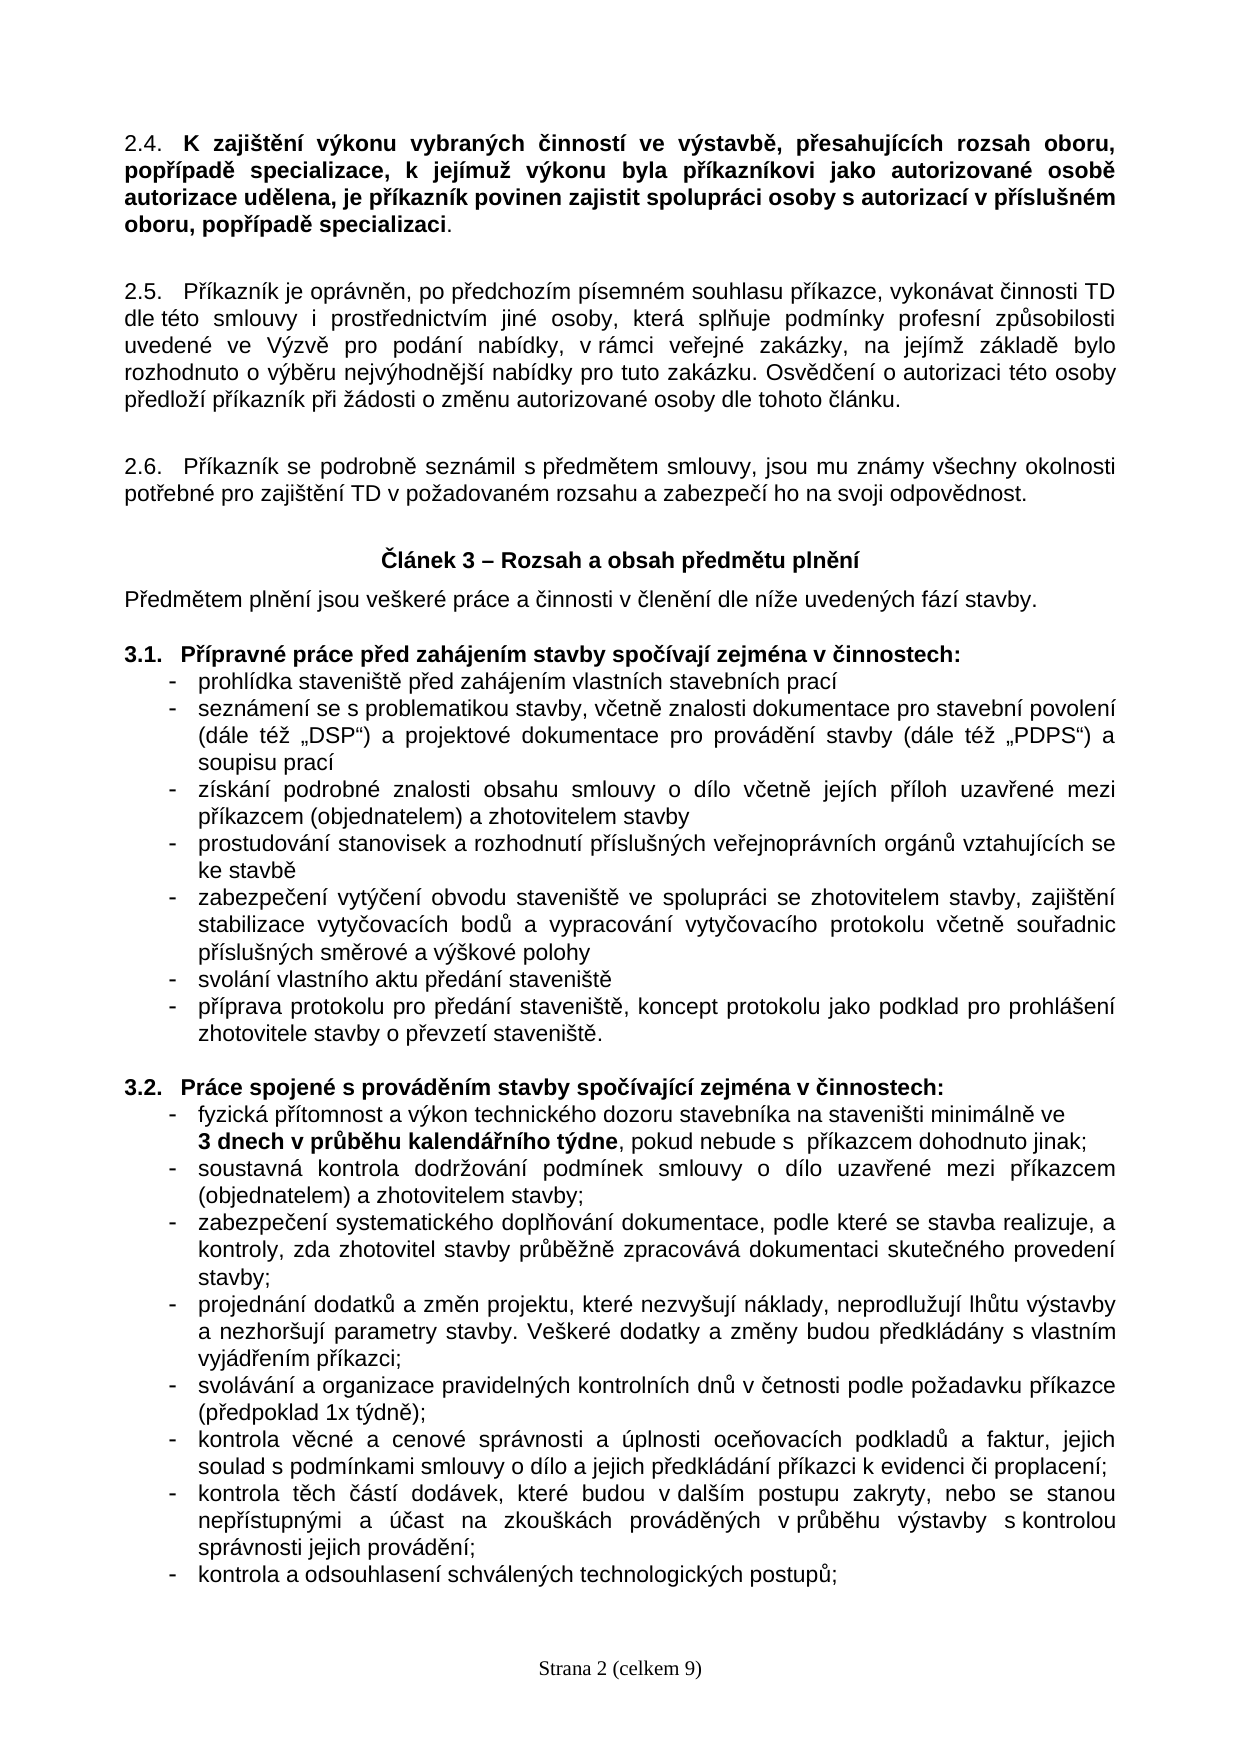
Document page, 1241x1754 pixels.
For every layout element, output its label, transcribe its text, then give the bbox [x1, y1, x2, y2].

list prohlídka staveniště před zahájením vlastních stavebních prací [168, 667, 1116, 694]
list zabezpečení vytýčení obvodu staveniště ve spolupráci se zhotovitelem stavby, zajištění stabilizace vytyčovacích bodů a vypracování vytyčovacího protokolu včetně souřadnic příslušných směrové a výškové polohy [168, 884, 1116, 965]
list svolávání a organizace pravidelných kontrolních dnů v četnosti podle požadavku příkazce (předpoklad 1x týdně); [168, 1372, 1116, 1426]
list seznámení se s problematikou stavby, včetně znalosti dokumentace pro stavební povolení (dále též „DSP“) a projektové dokumentace pro provádění stavby (dále též „PDPS“) a soupisu prací [168, 694, 1116, 776]
list Přípravné práce před zahájením stavby spočívají zejména v činnostech: [124, 640, 1116, 667]
list projednání dodatků a změn projektu, které nezvyšují náklady, neprodlužují lhůtu výstavby a nezhoršují parametry stavby. Veškeré dodatky a změny budou předkládány s vlastním vyjádřením příkazci; [168, 1290, 1116, 1372]
list fyzická přítomnost a výkon technického dozoru stavebníka na staveništi minimálně ve 3 dnech v průběhu kalendářního týdne, pokud nebude s příkazcem dohodnuto jinak; [168, 1101, 1116, 1155]
list prostudování stanovisek a rozhodnutí příslušných veřejnoprávních orgánů vztahujících se ke stavbě [168, 830, 1116, 884]
list svolání vlastního aktu předání staveniště [168, 965, 1116, 992]
list Práce spojené s prováděním stavby spočívající zejména v činnostech: [124, 1074, 1116, 1101]
list soustavná kontrola dodržování podmínek smlouvy o dílo uzavřené mezi příkazcem (objednatelem) a zhotovitelem stavby; [168, 1155, 1116, 1209]
list příprava protokolu pro předání staveniště, koncept protokolu jako podklad pro prohlášení zhotovitele stavby o převzetí staveniště. [168, 992, 1116, 1047]
list Příkazník se podrobně seznámil s předmětem smlouvy, jsou mu známy všechny okolnosti potřebné pro zajištění TD v požadovaném rozsahu a zabezpečí ho na svoji odpovědnost. [124, 453, 1116, 507]
list Příkazník je oprávněn, po předchozím písemném souhlasu příkazce, vykonávat činnosti TD dle této smlouvy i prostřednictvím jiné osoby, která splňuje podmínky profesní způsobilosti uvedené ve Výzvě pro podání nabídky, v rámci veřejné zakázky, na jejímž základě bylo rozhodnuto o výběru nejvýhodnější nabídky pro tuto zakázku. Osvědčení o autorizaci této osoby předloží příkazník při žádosti o změnu autorizované osoby dle tohoto článku. [124, 278, 1116, 413]
text Předmětem plnění jsou veškeré práce a činnosti v členění dle níže uvedených fází stavby. [124, 586, 1116, 613]
list zabezpečení systematického doplňování dokumentace, podle které se stavba realizuje, a kontroly, zda zhotovitel stavby průběžně zpracovává dokumentaci skutečného provedení stavby; [168, 1209, 1116, 1290]
list kontrola věcné a cenové správnosti a úplnosti oceňovacích podkladů a faktur, jejich soulad s podmínkami smlouvy o dílo a jejich předkládání příkazci k evidenci či proplacení; [168, 1426, 1116, 1480]
list K zajištění výkonu vybraných činností ve výstavbě, přesahujících rozsah oboru, popřípadě specializace, k jejímuž výkonu byla příkazníkovi jako autorizované osobě autorizace udělena, je příkazník povinen zajistit spolupráci osoby s autorizací v příslušném oboru, popřípadě specializaci. [124, 130, 1116, 238]
list získání podrobné znalosti obsahu smlouvy o dílo včetně jejích příloh uzavřené mezi příkazcem (objednatelem) a zhotovitelem stavby [168, 776, 1116, 830]
text Článek 3 – Rozsah a obsah předmětu plnění [124, 547, 1116, 574]
list kontrola těch částí dodávek, které budou v dalším postupu zakryty, nebo se stanou nepřístupnými a účast na zkouškách prováděných v průběhu výstavby s kontrolou správnosti jejich provádění; [168, 1480, 1116, 1561]
list kontrola a odsouhlasení schválených technologických postupů; [168, 1561, 1116, 1588]
